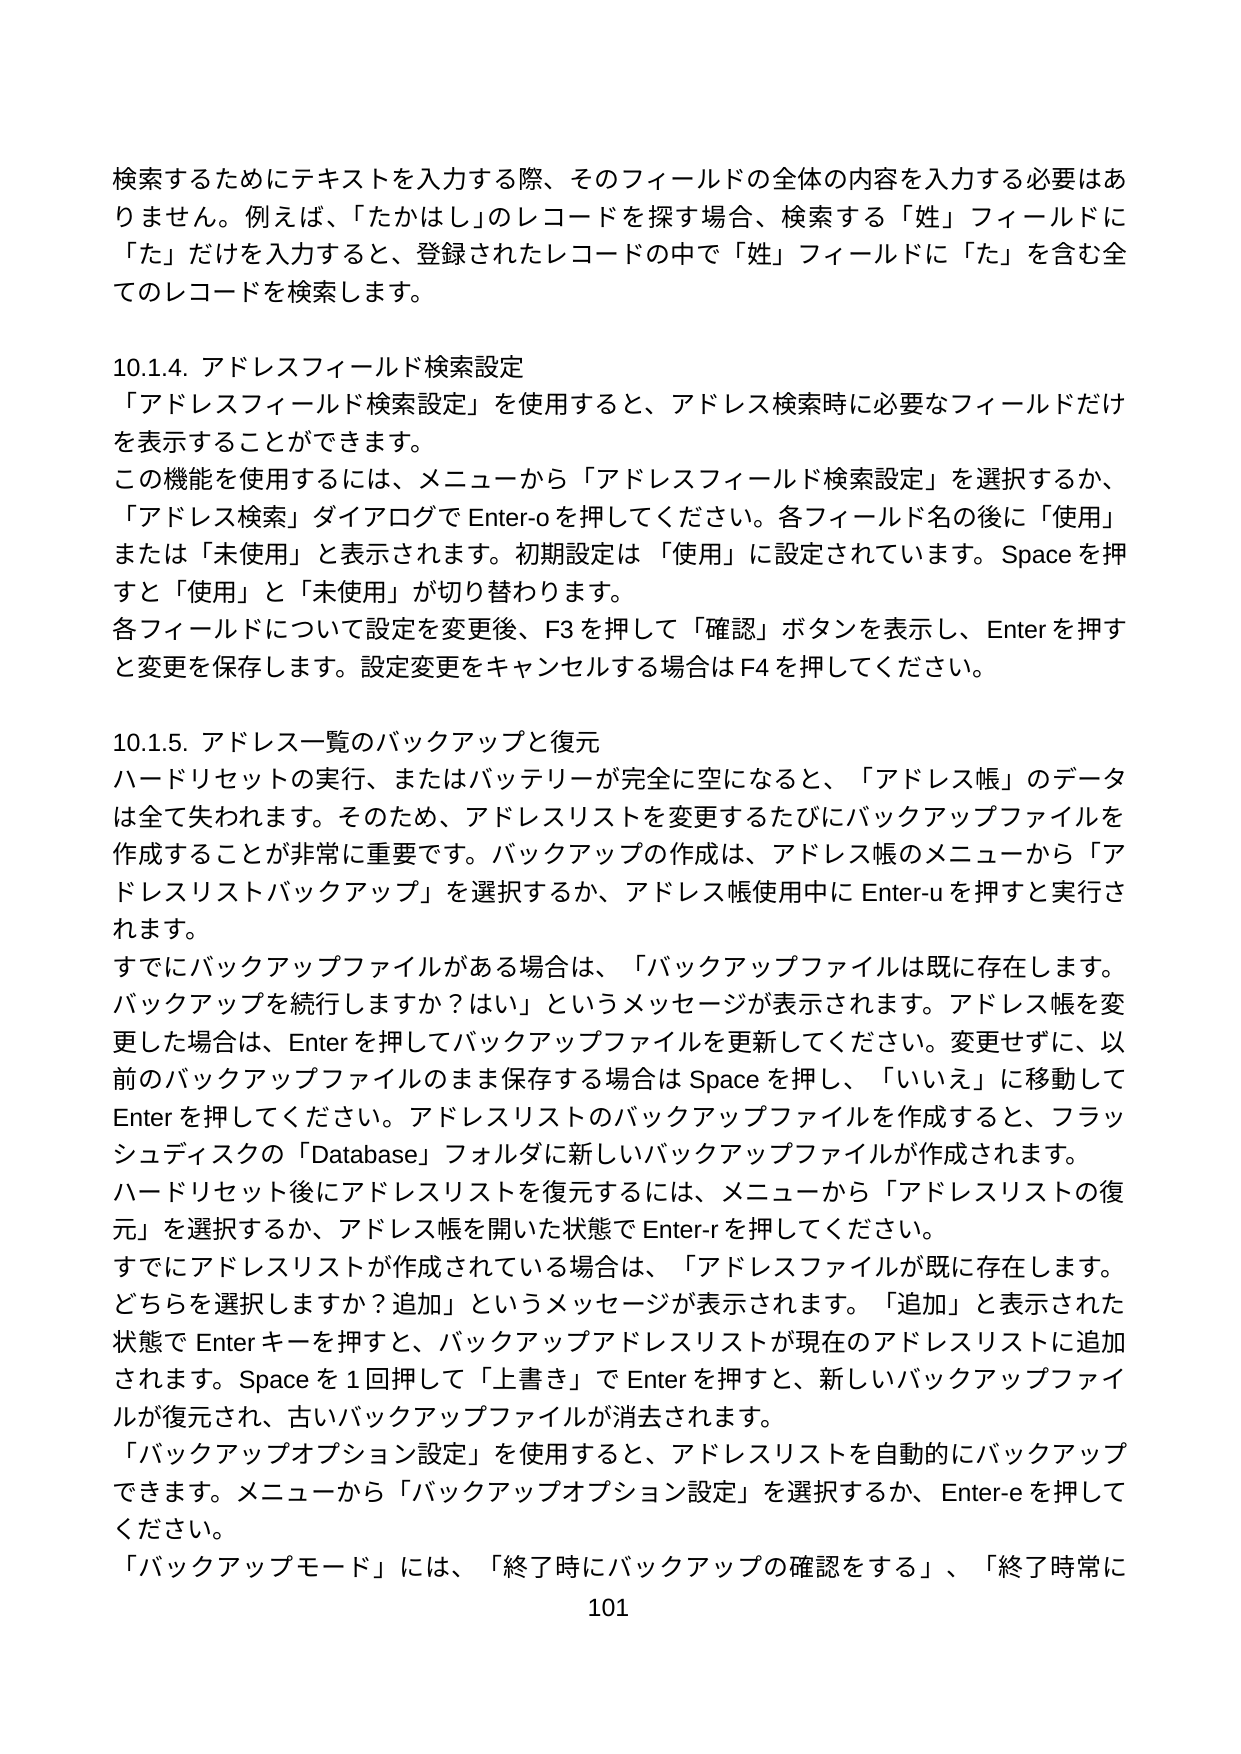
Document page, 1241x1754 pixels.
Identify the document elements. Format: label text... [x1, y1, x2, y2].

text 「バックアップオプション設定」を使用すると、アドレスリストを自動的にバックアップできます。メニューから「バックアップオプション設定」を選択するか、Enter-eを押してください。 [112, 1434, 1128, 1547]
text ハードリセット後にアドレスリストを復元するには、メニューから「アドレスリストの復元」を選択するか、アドレス帳を開いた状態でEnter-rを押してください。 [112, 1172, 1128, 1247]
text アドレス一覧のバックアップと復元 [112, 722, 1128, 759]
text この機能を使用するには、メニューから「アドレスフィールド検索設定」を選択するか、「アドレス検索」ダイアログでEnter-oを押してください。各フィールド名の後に「使用」または「未使用」と表示されます。初期設定は 「使用」に設定されています。Spaceを押すと「使用」と「未使用」が切り替わります。 [112, 459, 1128, 609]
text 各フィールドについて設定を変更後、F3を押して「確認」ボタンを表示し、Enterを押すと変更を保存します。設定変更をキャンセルする場合はF4を押してください。 [112, 609, 1128, 684]
text 「アドレスフィールド検索設定」を使用すると、アドレス検索時に必要なフィールドだけを表示することができます。 [112, 384, 1128, 459]
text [112, 1547, 1128, 1584]
text ハードリセットの実行、またはバッテリーが完全に空になると、「アドレス帳」のデータは全て失われます。そのため、アドレスリストを変更するたびにバックアップファイルを作成することが非常に重要です。バックアップの作成は、アドレス帳のメニューから「アドレスリストバックアップ」を選択するか、アドレス帳使用中にEnter-uを押すと実行されます。 [112, 759, 1128, 947]
text すでにアドレスリストが作成されている場合は、「アドレスファイルが既に存在します。どちらを選択しますか？追加」というメッセージが表示されます。「追加」と表示された状態で Enterキーを押すと、バックアップアドレスリストが現在のアドレスリストに追加されます。Spaceを1回押して「上書き」でEnterを押すと、新しいバックアップファイルが復元され、古いバックアップファイルが消去されます。 [112, 1247, 1128, 1434]
text アドレスフィールド検索設定 [112, 347, 1128, 384]
text すでにバックアップファイルがある場合は、「バックアップファイルは既に存在します。バックアップを続行しますか？はい」というメッセージが表示されます。アドレス帳を変更した場合は、Enterを押してバックアップファイルを更新してください。変更せずに、以前のバックアップファイルのまま保存する場合はSpaceを押し、「いいえ」に移動してEnterを押してください。アドレスリストのバックアップファイルを作成すると、フラッシュディスクの「Database」フォルダに新しいバックアップファイルが作成されます。 [112, 947, 1128, 1172]
text 検索するためにテキストを入力する際、そのフィールドの全体の内容を入力する必要はありません。例えば、｢たかはし｣のレコードを探す場合、検索する「姓」フィールドに「た」だけを入力すると、登録されたレコードの中で「姓」フィールドに「た」を含む全てのレコードを検索します。 [112, 159, 1128, 309]
